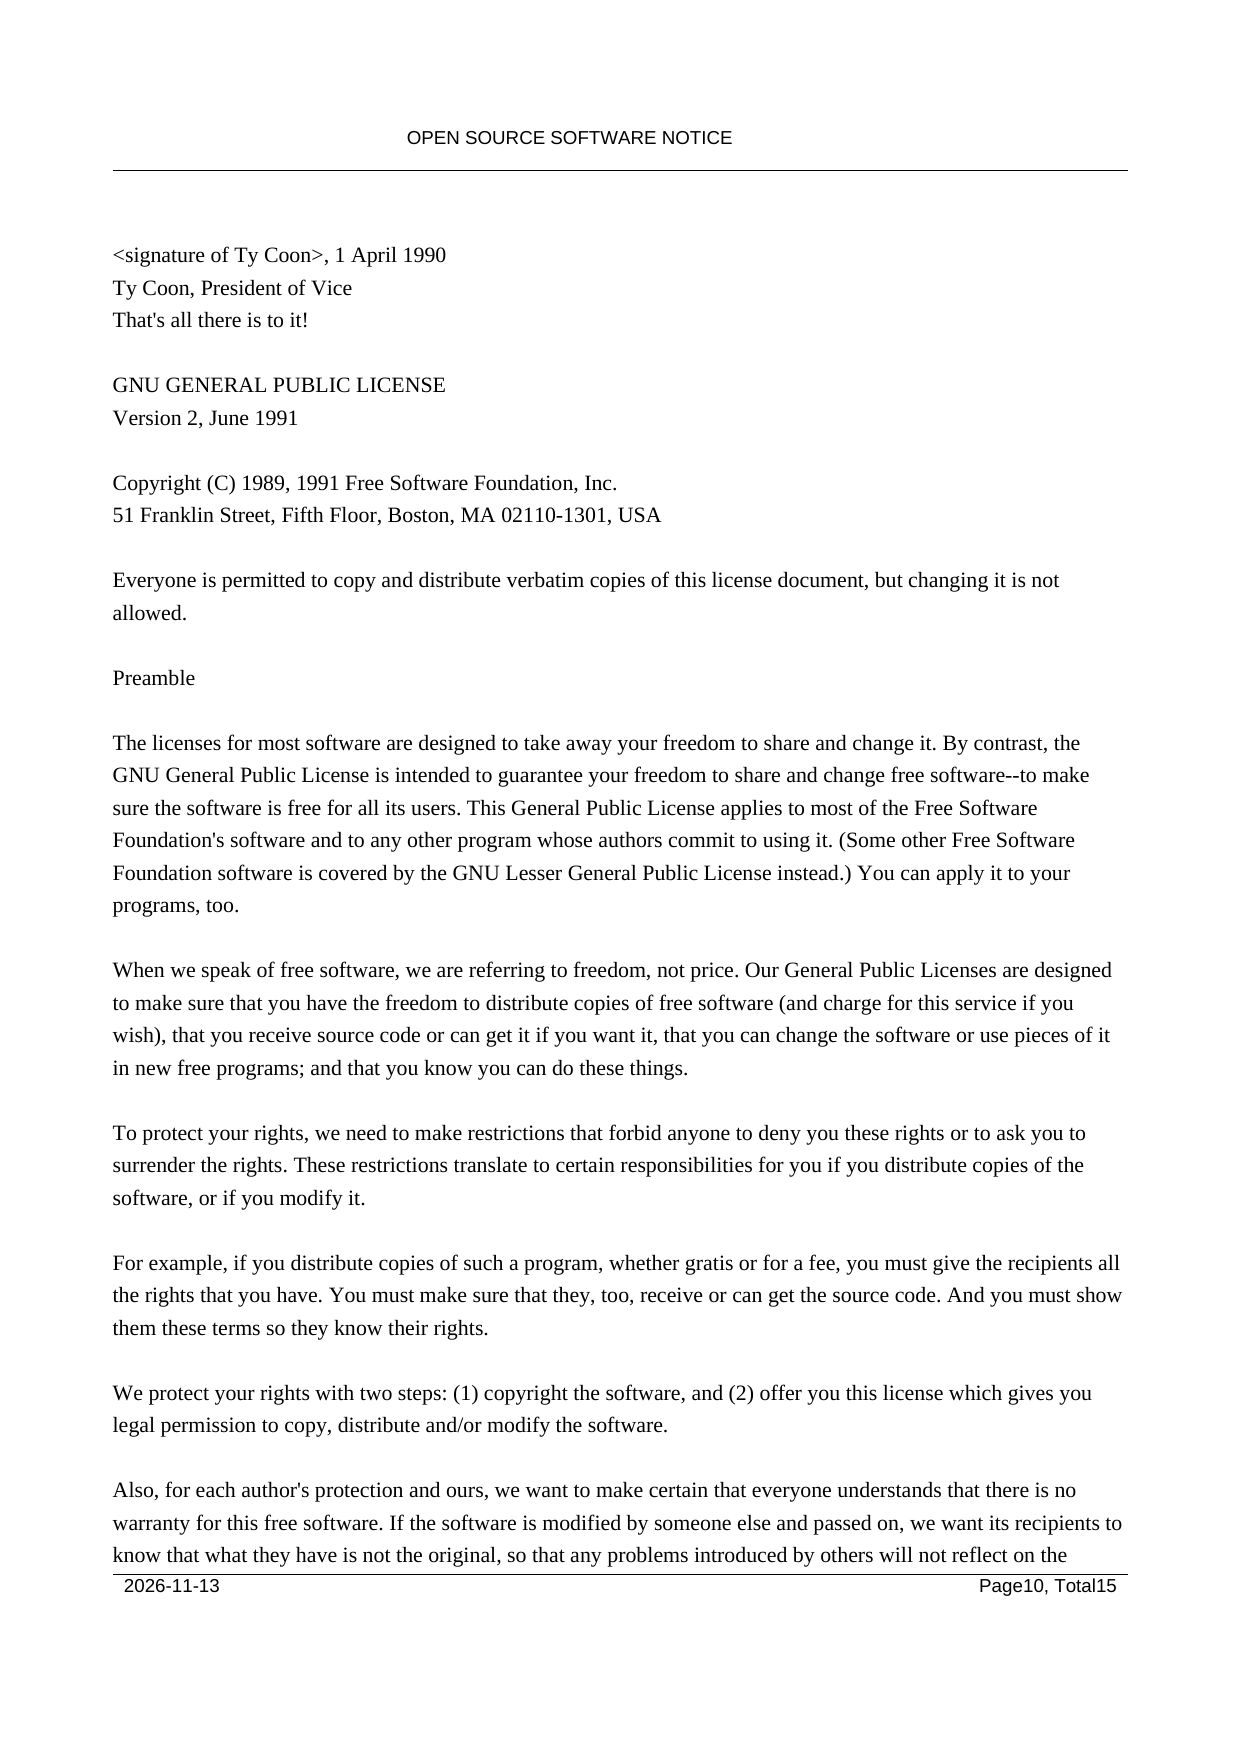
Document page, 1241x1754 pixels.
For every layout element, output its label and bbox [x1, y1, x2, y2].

text [112, 206, 1128, 1571]
